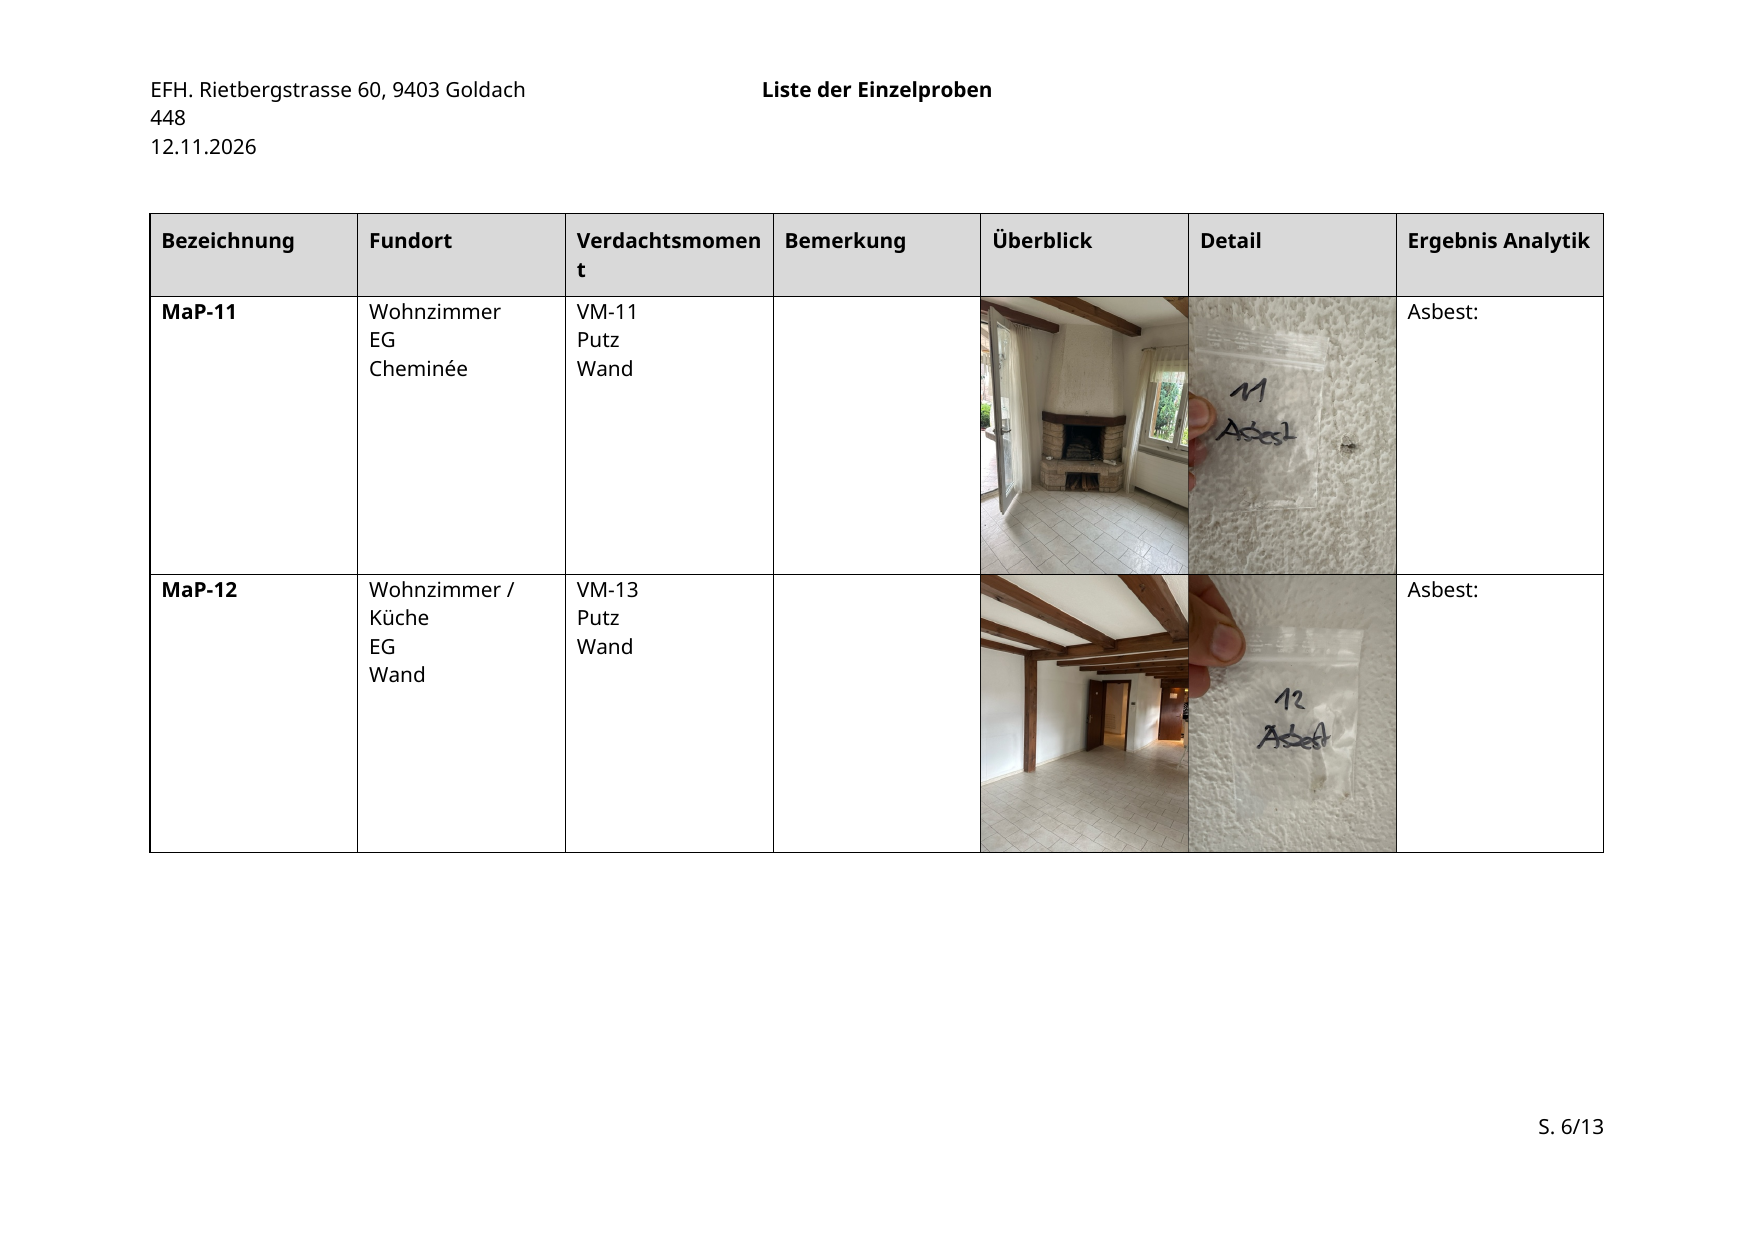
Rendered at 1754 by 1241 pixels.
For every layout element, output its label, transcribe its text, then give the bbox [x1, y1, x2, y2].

table_cell Asbest: [1397, 575, 1603, 852]
table_cell VM-13 Putz Wand [566, 575, 773, 852]
table_header Detail [1189, 214, 1396, 296]
table_cell [774, 575, 980, 852]
table_cell Wohnzimmer / Küche EG Wand [358, 575, 565, 852]
table_header Fundort [358, 214, 565, 296]
table_header Bezeichnung [151, 214, 357, 296]
table_header Überblick [981, 214, 1188, 296]
table_cell MaP-12 [151, 575, 357, 852]
table_header Verdachtsmoment [566, 214, 773, 296]
table_header Ergebnis Analytik [1397, 214, 1603, 296]
picture [980, 297, 1397, 574]
picture [980, 575, 1397, 852]
table_cell MaP-11 [151, 297, 357, 574]
table_cell VM-11 Putz Wand [566, 297, 773, 574]
table_cell Asbest: [1397, 297, 1603, 574]
table_header Bemerkung [774, 214, 980, 296]
table_cell [774, 297, 980, 574]
table_cell Wohnzimmer EG Cheminée [358, 297, 565, 574]
